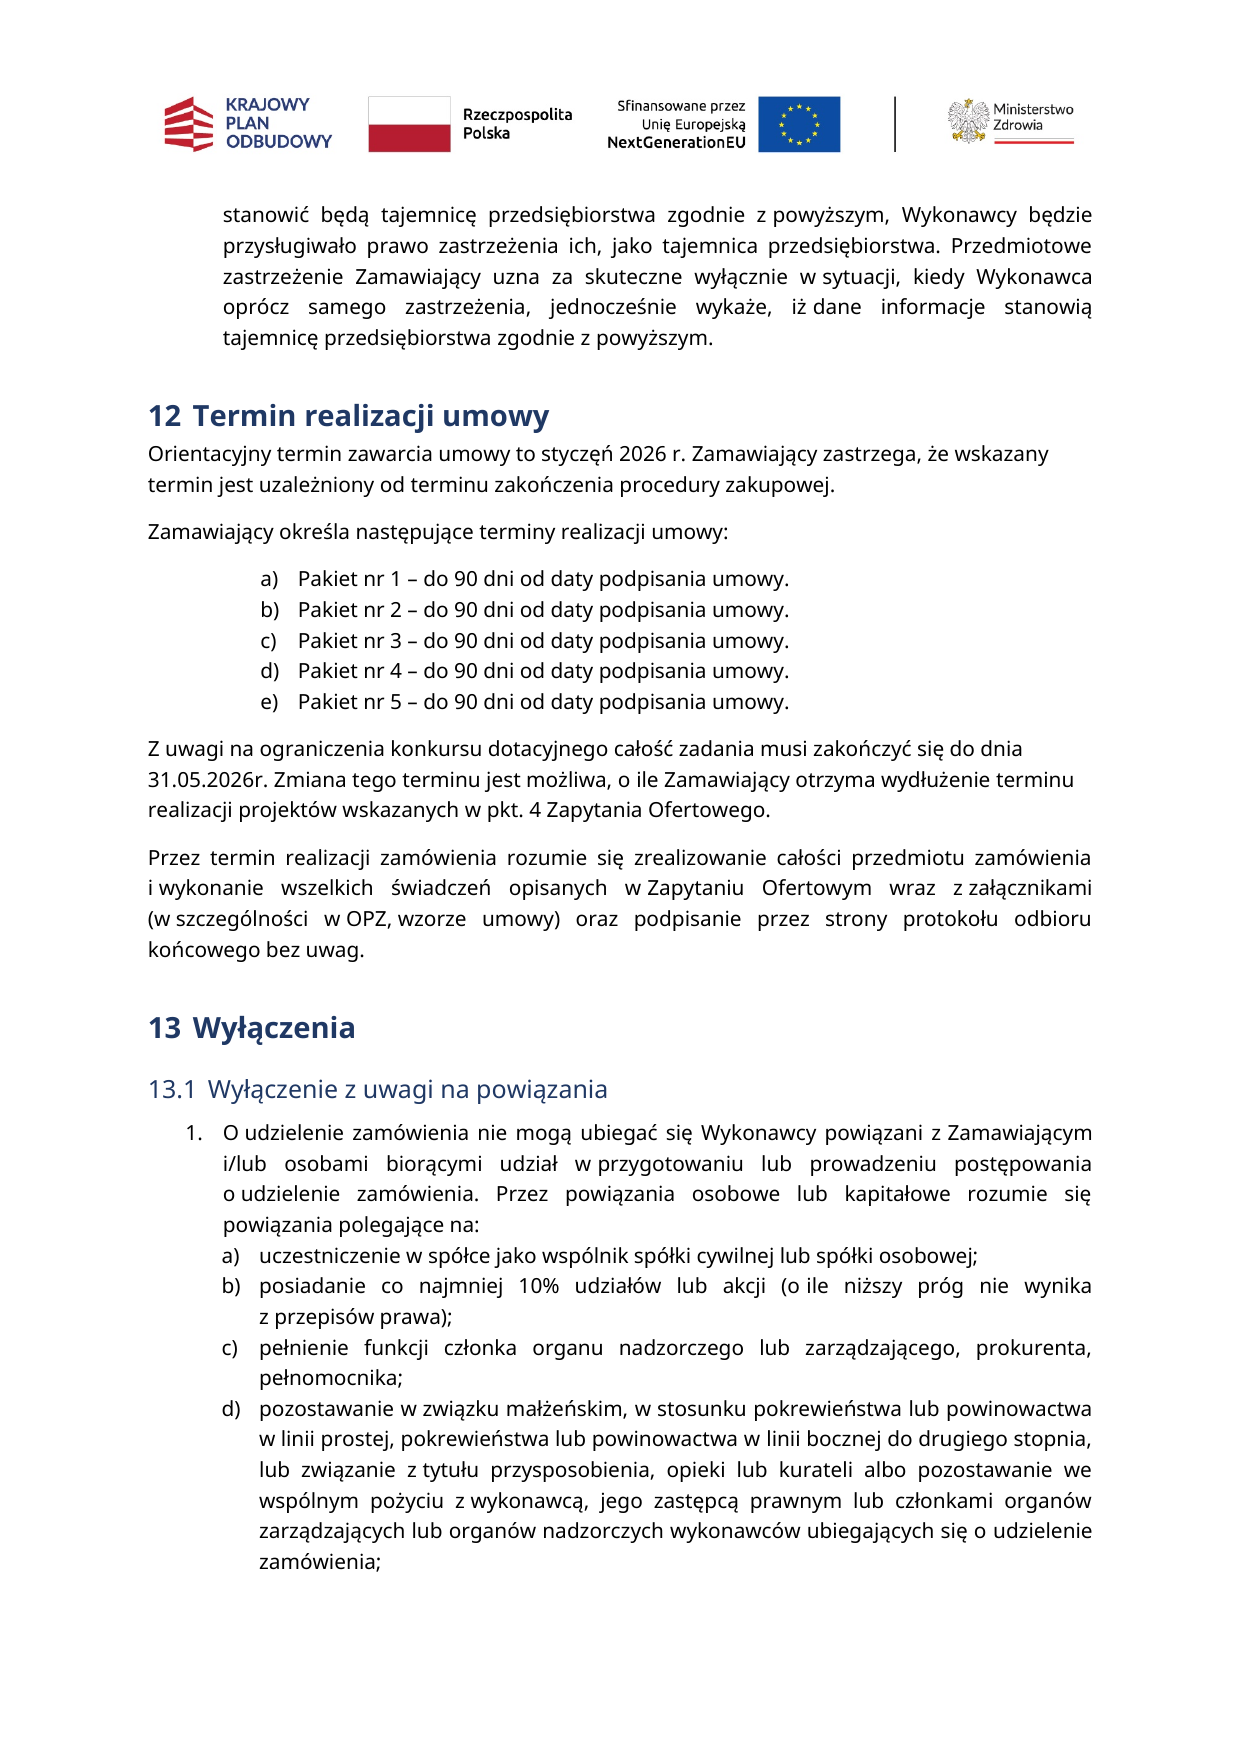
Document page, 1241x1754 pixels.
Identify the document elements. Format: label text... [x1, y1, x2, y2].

subtitle Wyłączenie z uwagi na powiązania [148, 1072, 1093, 1106]
text Orientacyjny termin zawarcia umowy to styczęń 2026 r. Zamawiający zastrzega, że wskazany termin jest uzależniony od terminu zakończenia procedury zakupowej. [148, 439, 1093, 498]
list uczestniczenie w spółce jako wspólnik spółki cywilnej lub spółki osobowej; [221, 1241, 1093, 1269]
list Pakiet nr 3 – do 90 dni od daty podpisania umowy. [260, 626, 1093, 654]
subtitle Wyłączenia [148, 1007, 1093, 1047]
list Pakiet nr 1 – do 90 dni od daty podpisania umowy. [260, 564, 1093, 593]
text Z uwagi na ograniczenia konkursu dotacyjnego całość zadania musi zakończyć się do dnia 31.05.2026r. Zmiana tego terminu jest możliwa, o ile Zamawiający otrzyma wydłużenie terminu realizacji projektów wskazanych w pkt. 4 Zapytania Ofertowego. [148, 734, 1093, 824]
list Pakiet nr 5 – do 90 dni od daty podpisania umowy. [260, 687, 1093, 715]
picture [147, 73, 1093, 169]
text Przez termin realizacji zamówienia rozumie się zrealizowanie całości przedmiotu zamówienia i wykonanie wszelkich świadczeń opisanych w Zapytaniu Ofertowym wraz z załącznikami (w szczególności w OPZ, wzorze umowy) oraz podpisanie przez strony protokołu odbioru końcowego bez uwag. [148, 843, 1093, 963]
list O udzielenie zamówienia nie mogą ubiegać się Wykonawcy powiązani z Zamawiającym i/lub osobami biorącymi udział w przygotowaniu lub prowadzeniu postępowania o udzielenie zamówienia. Przez powiązania osobowe lub kapitałowe rozumie się powiązania polegające na: [185, 1118, 1093, 1238]
list Pakiet nr 4 – do 90 dni od daty podpisania umowy. [260, 656, 1093, 685]
list posiadanie co najmniej 10% udziałów lub akcji (o ile niższy próg nie wynika z przepisów prawa); [221, 1271, 1093, 1330]
list pozostawanie w związku małżeńskim, w stosunku pokrewieństwa lub powinowactwa w linii prostej, pokrewieństwa lub powinowactwa w linii bocznej do drugiego stopnia, lub związanie z tytułu przysposobienia, opieki lub kurateli albo pozostawanie we wspólnym pożyciu z wykonawcą, jego zastępcą prawnym lub członkami organów zarządzających lub organów nadzorczych wykonawców ubiegających się o udzielenie zamówienia; [221, 1394, 1093, 1575]
list Pakiet nr 2 – do 90 dni od daty podpisania umowy. [260, 595, 1093, 623]
list pełnienie funkcji członka organu nadzorczego lub zarządzającego, prokurenta, pełnomocnika; [221, 1333, 1093, 1392]
subtitle Termin realizacji umowy [148, 395, 1093, 435]
text Zamawiający określa następujące terminy realizacji umowy: [148, 517, 1093, 546]
